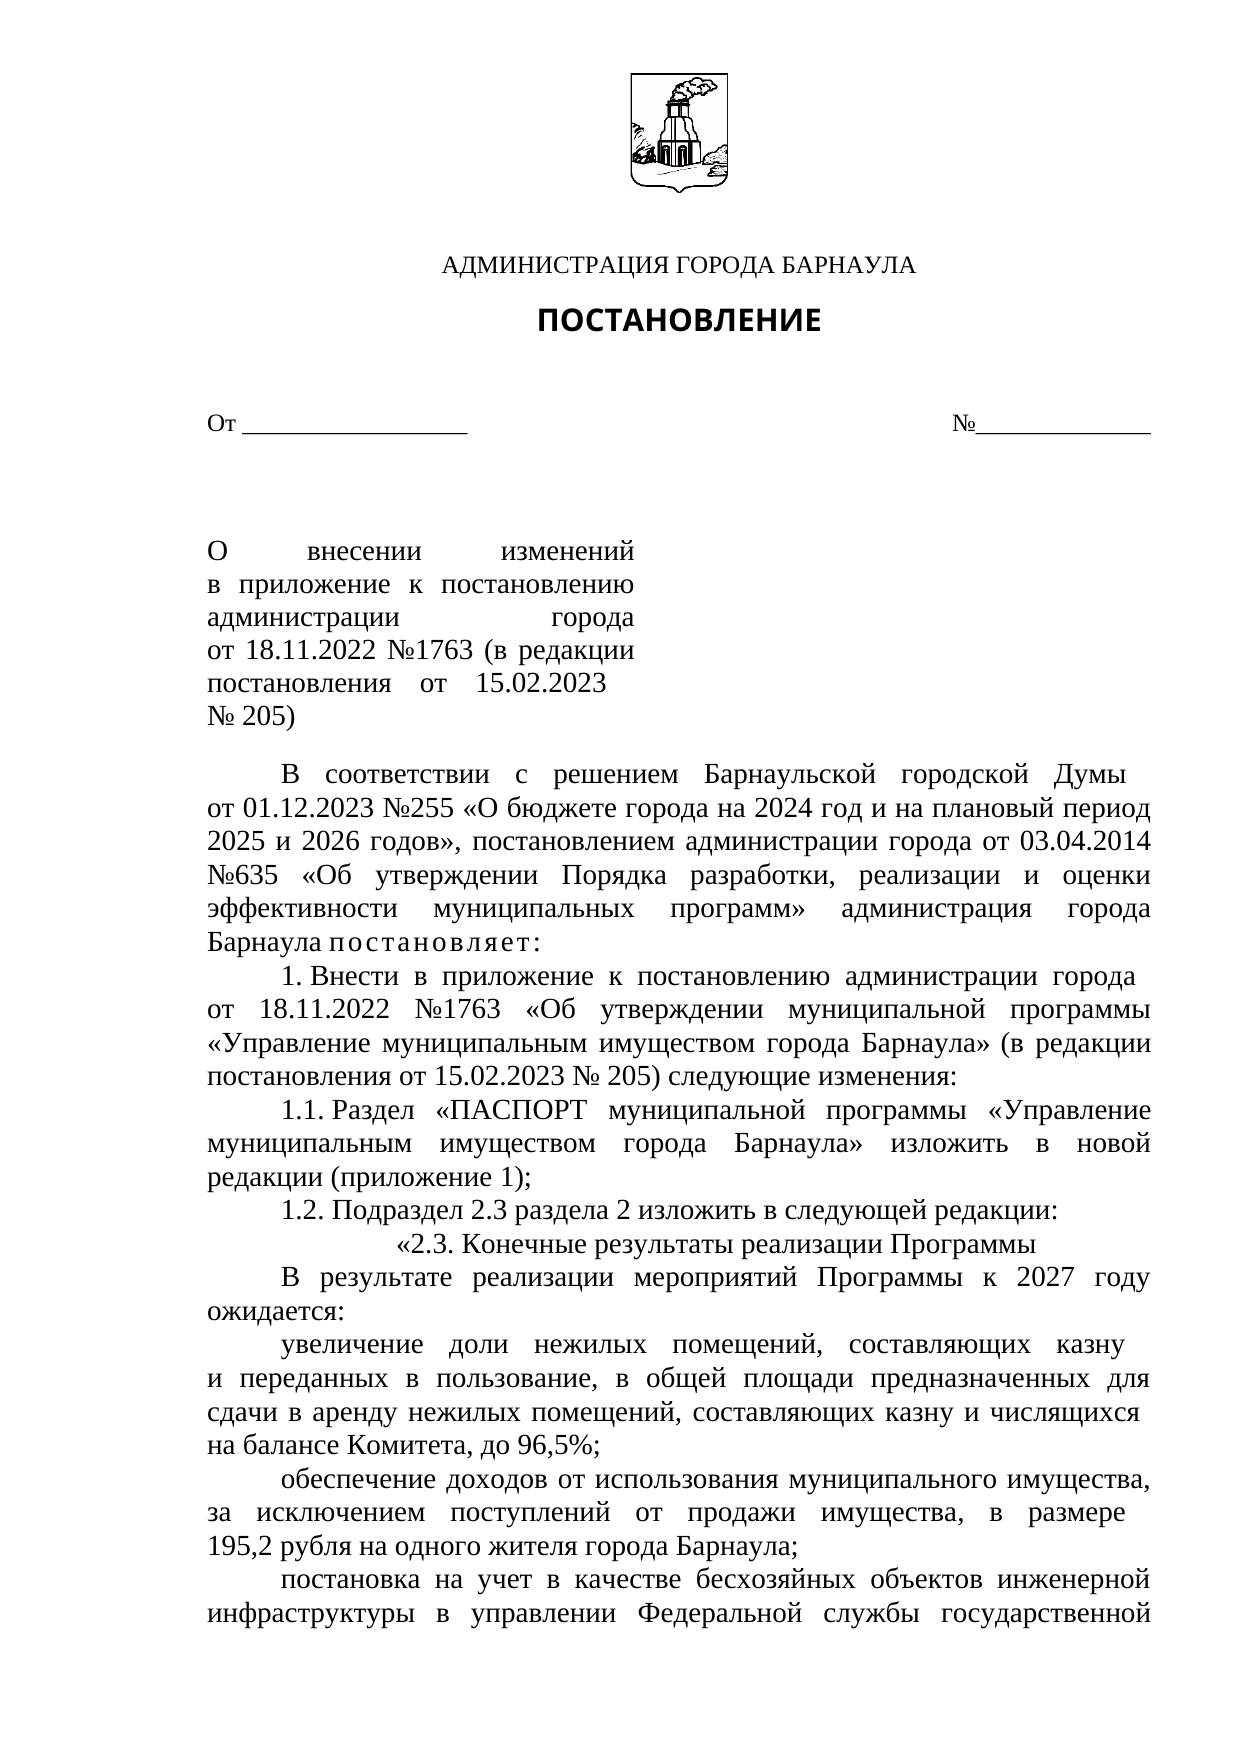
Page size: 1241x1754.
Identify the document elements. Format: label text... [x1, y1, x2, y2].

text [207, 1561, 1152, 1628]
text ПОСТАНОВЛЕНИЕ [207, 298, 1152, 340]
text В результате реализации мероприятий Программы к 2027 году ожидается: [207, 1259, 1152, 1327]
text 1.1. Раздел «ПАСПОРТ муниципальной программы «Управление муниципальным имуществом города Барнаула» изложить в новой редакции (приложение 1); [207, 1092, 1152, 1192]
text От __________________ №______________ [207, 408, 1152, 437]
text О внесении изменений в приложение к постановлению администрации города от 18.11.2022 №1763 (в редакции постановления от 15.02.2023 № 205) [207, 534, 634, 731]
text обеспечение доходов от использования муниципального имущества, за исключением поступлений от продажи имущества, в размере 195,2 рубля на одного жителя города Барнаула; [207, 1461, 1152, 1561]
text В соответствии с решением Барнаульской городской Думы от 01.12.2023 №255 «О бюджете города на 2024 год и на плановый период 2025 и 2026 годов», постановлением администрации города от 03.04.2014 №635 «Об утверждении Порядка разработки, реализации и оценки эффективности муниципальных программ» администрация города Барнаула постановляет: [207, 756, 1152, 958]
text АДМИНИСТРАЦИЯ ГОРОДА БАРНАУЛА [207, 250, 1152, 279]
text «2.3. Конечные результаты реализации Программы [207, 1226, 1152, 1259]
text 1. Внести в приложение к постановлению администрации города от 18.11.2022 №1763 «Об утверждении муниципальной программы «Управление муниципальным имуществом города Барнаула» (в редакции постановления от 15.02.2023 № 205) следующие изменения: [207, 958, 1152, 1092]
text увеличение доли нежилых помещений, составляющих казну и переданных в пользование, в общей площади предназначенных для сдачи в аренду нежилых помещений, составляющих казну и числящихся на балансе Комитета, до 96,5%; [207, 1327, 1152, 1461]
text 1.2. Подраздел 2.3 раздела 2 изложить в следующей редакции: [207, 1192, 1152, 1226]
picture [630, 73, 728, 193]
